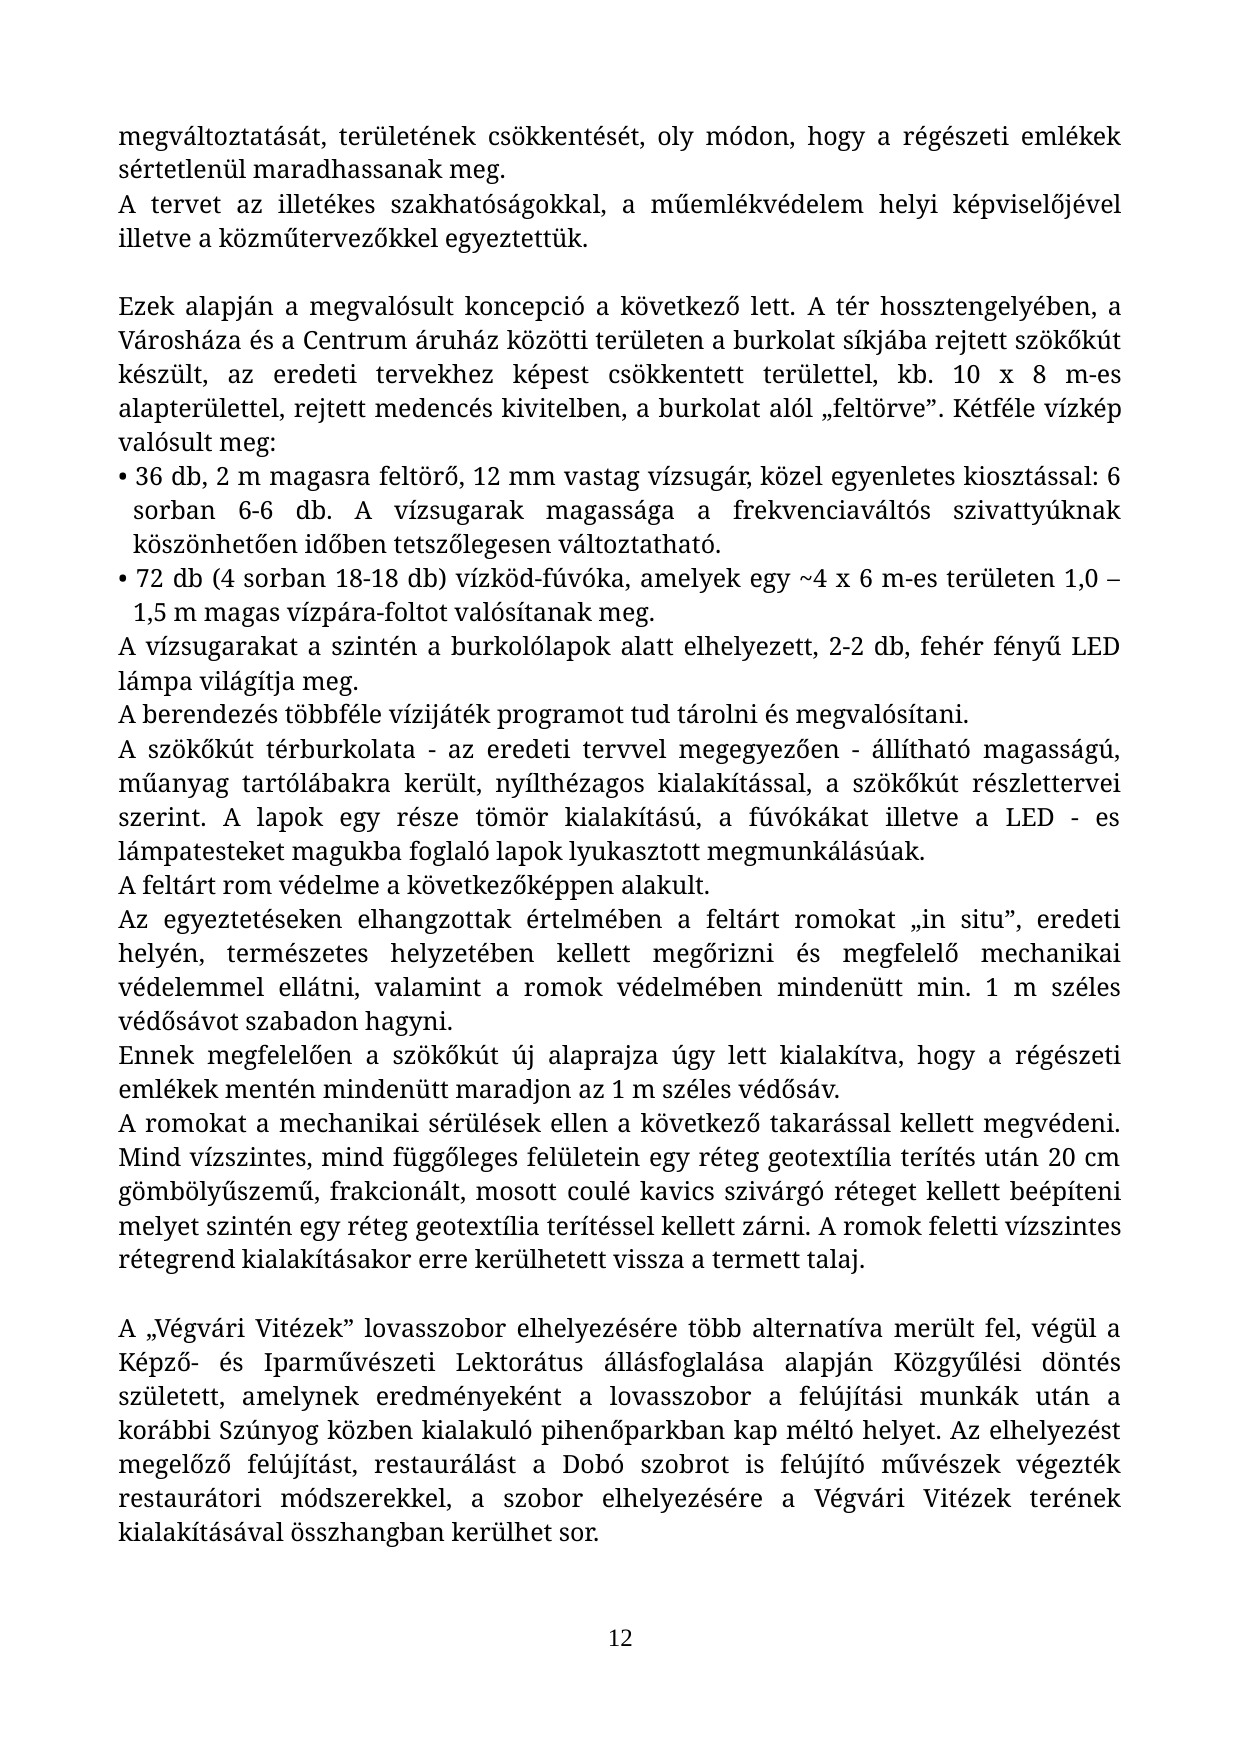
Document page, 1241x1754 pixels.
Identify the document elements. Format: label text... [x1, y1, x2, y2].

text A vízsugarakat a szintén a burkolólapok alatt elhelyezett, 2-2 db, fehér fényű LED lámpa világítja meg. [118, 629, 1122, 697]
text A „Végvári Vitézek” lovasszobor elhelyezésére több alternatíva merült fel, végül a Képző- és Iparművészeti Lektorátus állásfoglalása alapján Közgyűlési döntés született, amelynek eredményeként a lovasszobor a felújítási munkák után a korábbi Szúnyog közben kialakuló pihenőparkban kap méltó helyet. Az elhelyezést megelőző felújítást, restaurálást a Dobó szobrot is felújító művészek végezték restaurátori módszerekkel, a szobor elhelyezésére a Végvári Vitézek terének kialakításával összhangban kerülhet sor. [118, 1310, 1122, 1549]
text Ennek megfelelően a szökőkút új alaprajza úgy lett kialakítva, hogy a régészeti emlékek mentén mindenütt maradjon az 1 m széles védősáv. [118, 1038, 1122, 1106]
text Ezek alapján a megvalósult koncepció a következő lett. A tér hossztengelyében, a Városháza és a Centrum áruház közötti területen a burkolat síkjába rejtett szökőkút készült, az eredeti tervekhez képest csökkentett területtel, kb. 10 x 8 m-es alapterülettel, rejtett medencés kivitelben, a burkolat alól „feltörve”. Kétféle vízkép valósult meg: [118, 288, 1122, 459]
text A tervet az illetékes szakhatóságokkal, a műemlékvédelem helyi képviselőjével illetve a közműtervezőkkel egyeztettük. [118, 186, 1122, 254]
text A romokat a mechanikai sérülések ellen a következő takarással kellett megvédeni. Mind vízszintes, mind függőleges felületein egy réteg geotextília terítés után 20 cm gömbölyűszemű, frakcionált, mosott coulé kavics szivárgó réteget kellett beépíteni melyet szintén egy réteg geotextília terítéssel kellett zárni. A romok feletti vízszintes rétegrend kialakításakor erre kerülhetett vissza a termett talaj. [118, 1106, 1122, 1276]
text A berendezés többféle vízijáték programot tud tárolni és megvalósítani. [118, 697, 1122, 731]
text Az egyeztetéseken elhangzottak értelmében a feltárt romokat „in situ”, eredeti helyén, természetes helyzetében kellett megőrizni és megfelelő mechanikai védelemmel ellátni, valamint a romok védelmében mindenütt min. 1 m széles védősávot szabadon hagyni. [118, 902, 1122, 1038]
text • 36 db, 2 m magasra feltörő, 12 mm vastag vízsugár, közel egyenletes kiosztással: 6 sorban 6-6 db. A vízsugarak magassága a frekvenciaváltós szivattyúknak köszönhetően időben tetszőlegesen változtatható. [118, 459, 1122, 561]
text A szökőkút térburkolata - az eredeti tervvel megegyezően - állítható magasságú, műanyag tartólábakra került, nyílthézagos kialakítással, a szökőkút részlettervei szerint. A lapok egy része tömör kialakítású, a fúvókákat illetve a LED - es lámpatesteket magukba foglaló lapok lyukasztott megmunkálásúak. [118, 731, 1122, 867]
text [118, 118, 1122, 186]
text A feltárt rom védelme a következőképpen alakult. [118, 867, 1122, 902]
text • 72 db (4 sorban 18-18 db) vízköd-fúvóka, amelyek egy ~4 x 6 m-es területen 1,0 – 1,5 m magas vízpára-foltot valósítanak meg. [118, 561, 1122, 629]
